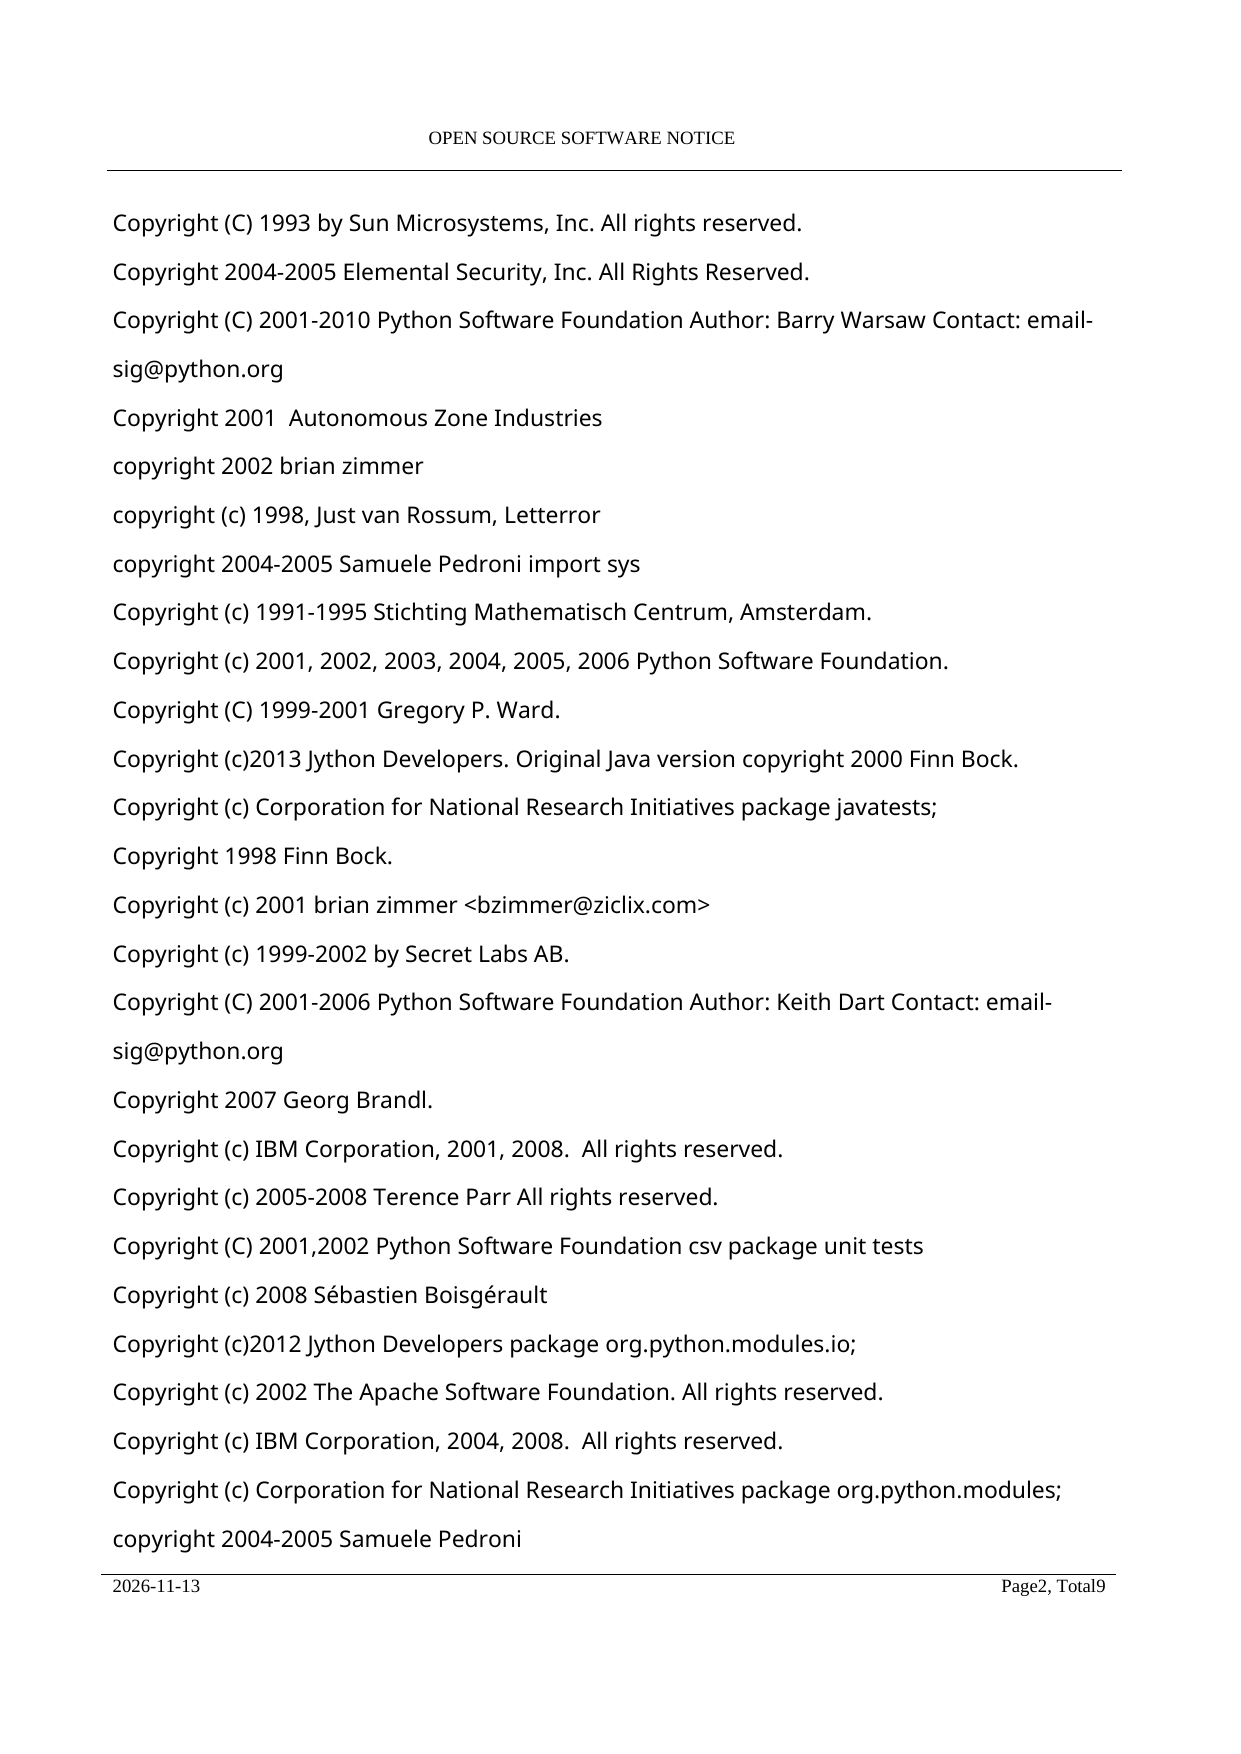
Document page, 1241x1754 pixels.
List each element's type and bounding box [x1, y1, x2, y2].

text [112, 206, 1128, 434]
text [112, 449, 1128, 1554]
